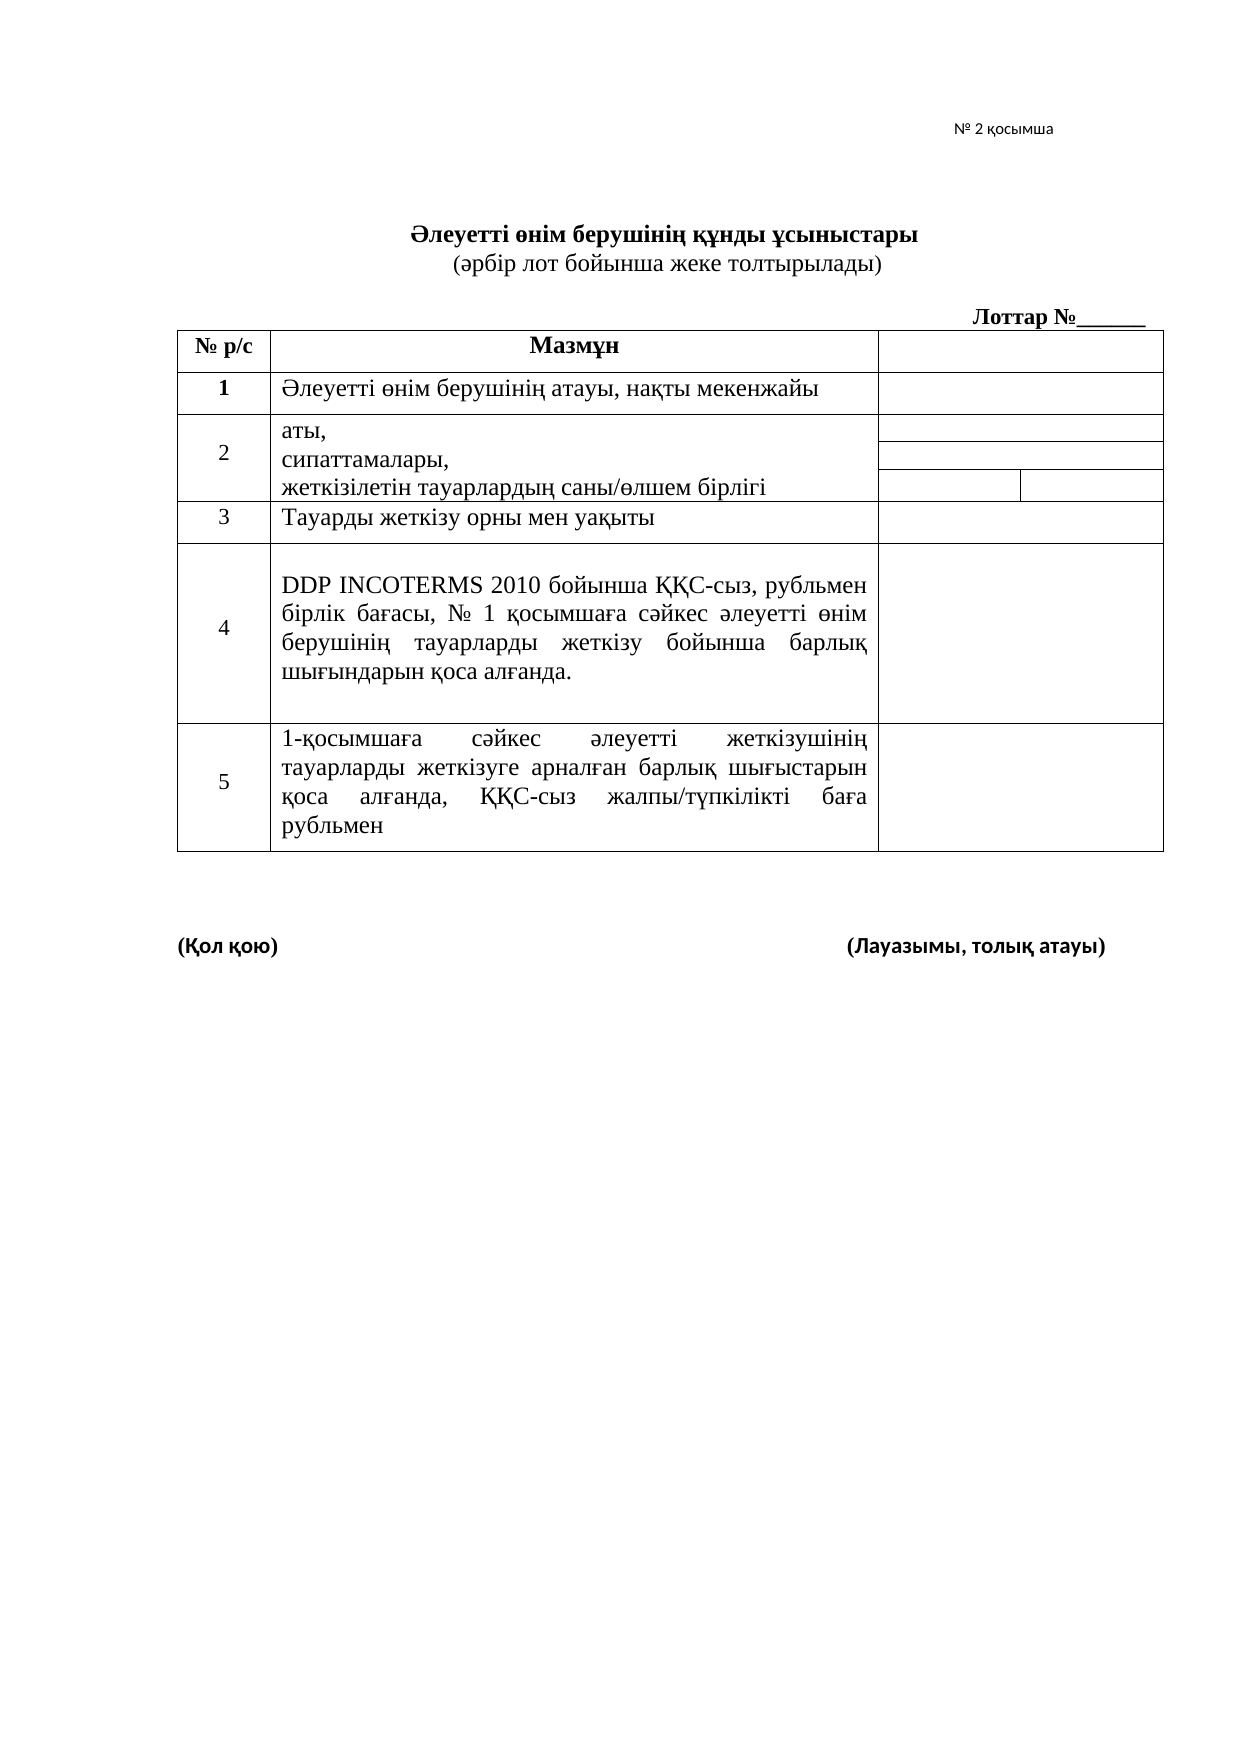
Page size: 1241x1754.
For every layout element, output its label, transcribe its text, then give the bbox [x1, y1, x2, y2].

table_cell аты, сипаттамалары, жеткізілетін тауарлардың саны/өлшем бірлігі [271, 415, 878, 501]
table_header № р/с [178, 331, 270, 372]
table_cell 1 [178, 373, 270, 414]
table_cell [879, 415, 1163, 441]
text (әрбір лот бойынша жеке толтырылады) [177, 248, 1152, 277]
table_cell 4 [178, 544, 270, 722]
table_cell DDP INCOTERMS 2010 бойынша ҚҚС-сыз, рубльмен бірлік бағасы, № 1 қосымшаға сәйкес әлеуетті өнім берушінің тауарларды жеткізу бойынша барлық шығындарын қоса алғанда. [271, 544, 878, 722]
table_cell 1-қосымшаға сәйкес әлеуетті жеткізушінің тауарларды жеткізуге арналған барлық шығыстарын қоса алғанда, ҚҚС-сыз жалпы/түпкілікті баға рубльмен [271, 724, 878, 851]
table_header Мазмұн [271, 331, 878, 372]
text № 2 қосымша [856, 118, 1152, 138]
table_cell [879, 502, 1163, 543]
table_cell Тауарды жеткізу орны мен уақыты [271, 502, 878, 543]
table_cell 2 [178, 415, 270, 501]
table_cell [879, 442, 1163, 469]
table_cell 5 [178, 724, 270, 851]
text Әлеуетті өнім берушінің құнды ұсыныстары [177, 219, 1152, 248]
table_cell [1021, 470, 1163, 501]
table_cell [879, 724, 1163, 851]
table_cell [879, 544, 1163, 722]
table_cell 3 [178, 502, 270, 543]
table_cell [879, 470, 1020, 501]
text (Қол қою) (Лауазымы, толық атауы) [177, 931, 1152, 959]
table_header [879, 331, 1163, 372]
text Лоттар №______ [177, 303, 1152, 329]
table_cell Әлеуетті өнім берушінің атауы, нақты мекенжайы [271, 373, 878, 414]
table_cell [879, 373, 1163, 414]
